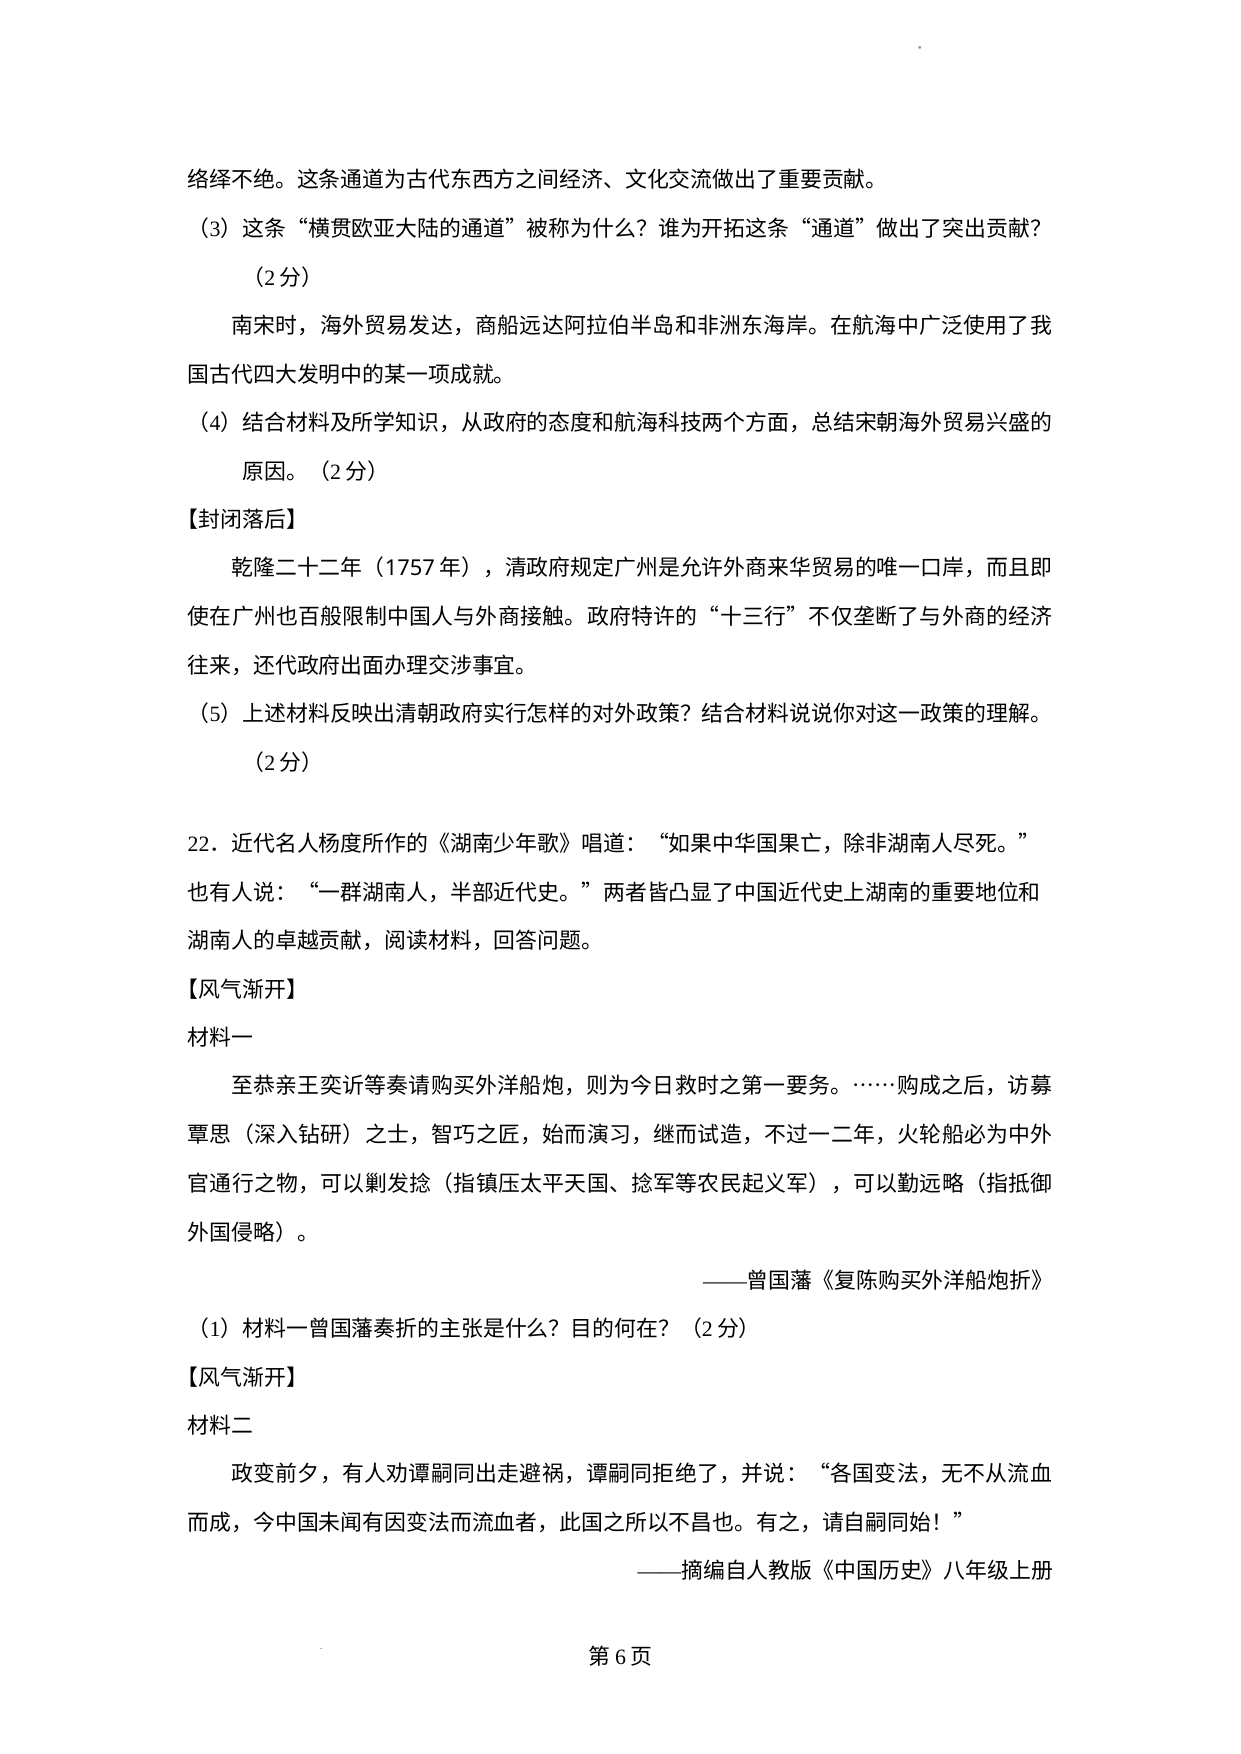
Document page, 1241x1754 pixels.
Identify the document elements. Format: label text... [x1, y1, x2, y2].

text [187, 162, 1053, 194]
text （3）这条“横贯欧亚大陆的通道”被称为什么？谁为开拓这条“通道”做出了突出贡献？（2分） [187, 210, 1053, 292]
text 【风气渐开】 [177, 1359, 1053, 1392]
text 材料一 [187, 1019, 1053, 1052]
text ——曾国藩《复陈购买外洋船炮折》 [231, 1262, 1053, 1295]
text 【风气渐开】 [177, 971, 1053, 1004]
text ——摘编自人教版《中国历史》八年级上册 [231, 1553, 1053, 1585]
text 南宋时，海外贸易发达，商船远达阿拉伯半岛和非洲东海岸。在航海中广泛使用了我国古代四大发明中的某一项成就。 [187, 307, 1053, 389]
text （4）结合材料及所学知识，从政府的态度和航海科技两个方面，总结宋朝海外贸易兴盛的原因。（2分） [187, 404, 1053, 486]
text 至恭亲王奕䜣等奏请购买外洋船炮，则为今日救时之第一要务。……购成之后，访募覃思（深入钻研）之士，智巧之匠，始而演习，继而试造，不过一二年，火轮船必为中外官通行之物，可以剿发捻（指镇压太平天国、捻军等农民起义军），可以勤远略（指抵御外国侵略）。 [187, 1068, 1053, 1247]
text （1）材料一曾国藩奏折的主张是什么？目的何在？（2分） [187, 1311, 1053, 1343]
text 22．近代名人杨度所作的《湖南少年歌》唱道：“如果中华国果亡，除非湖南人尽死。”也有人说：“一群湖南人，半部近代史。”两者皆凸显了中国近代史上湖南的重要地位和湖南人的卓越贡献，阅读材料，回答问题。 [187, 825, 1053, 955]
text （5）上述材料反映出清朝政府实行怎样的对外政策？结合材料说说你对这一政策的理解。（2分） [187, 696, 1053, 777]
text 乾隆二十二年（1757年），清政府规定广州是允许外商来华贸易的唯一口岸，而且即使在广州也百般限制中国人与外商接触。政府特许的“十三行”不仅垄断了与外商的经济往来，还代政府出面办理交涉事宜。 [187, 550, 1053, 680]
text 【封闭落后】 [177, 502, 1053, 534]
text 材料二 [187, 1407, 1053, 1440]
text 政变前夕，有人劝谭嗣同出走避祸，谭嗣同拒绝了，并说：“各国变法，无不从流血而成，今中国未闻有因变法而流血者，此国之所以不昌也。有之，请自嗣同始！” [187, 1456, 1053, 1537]
